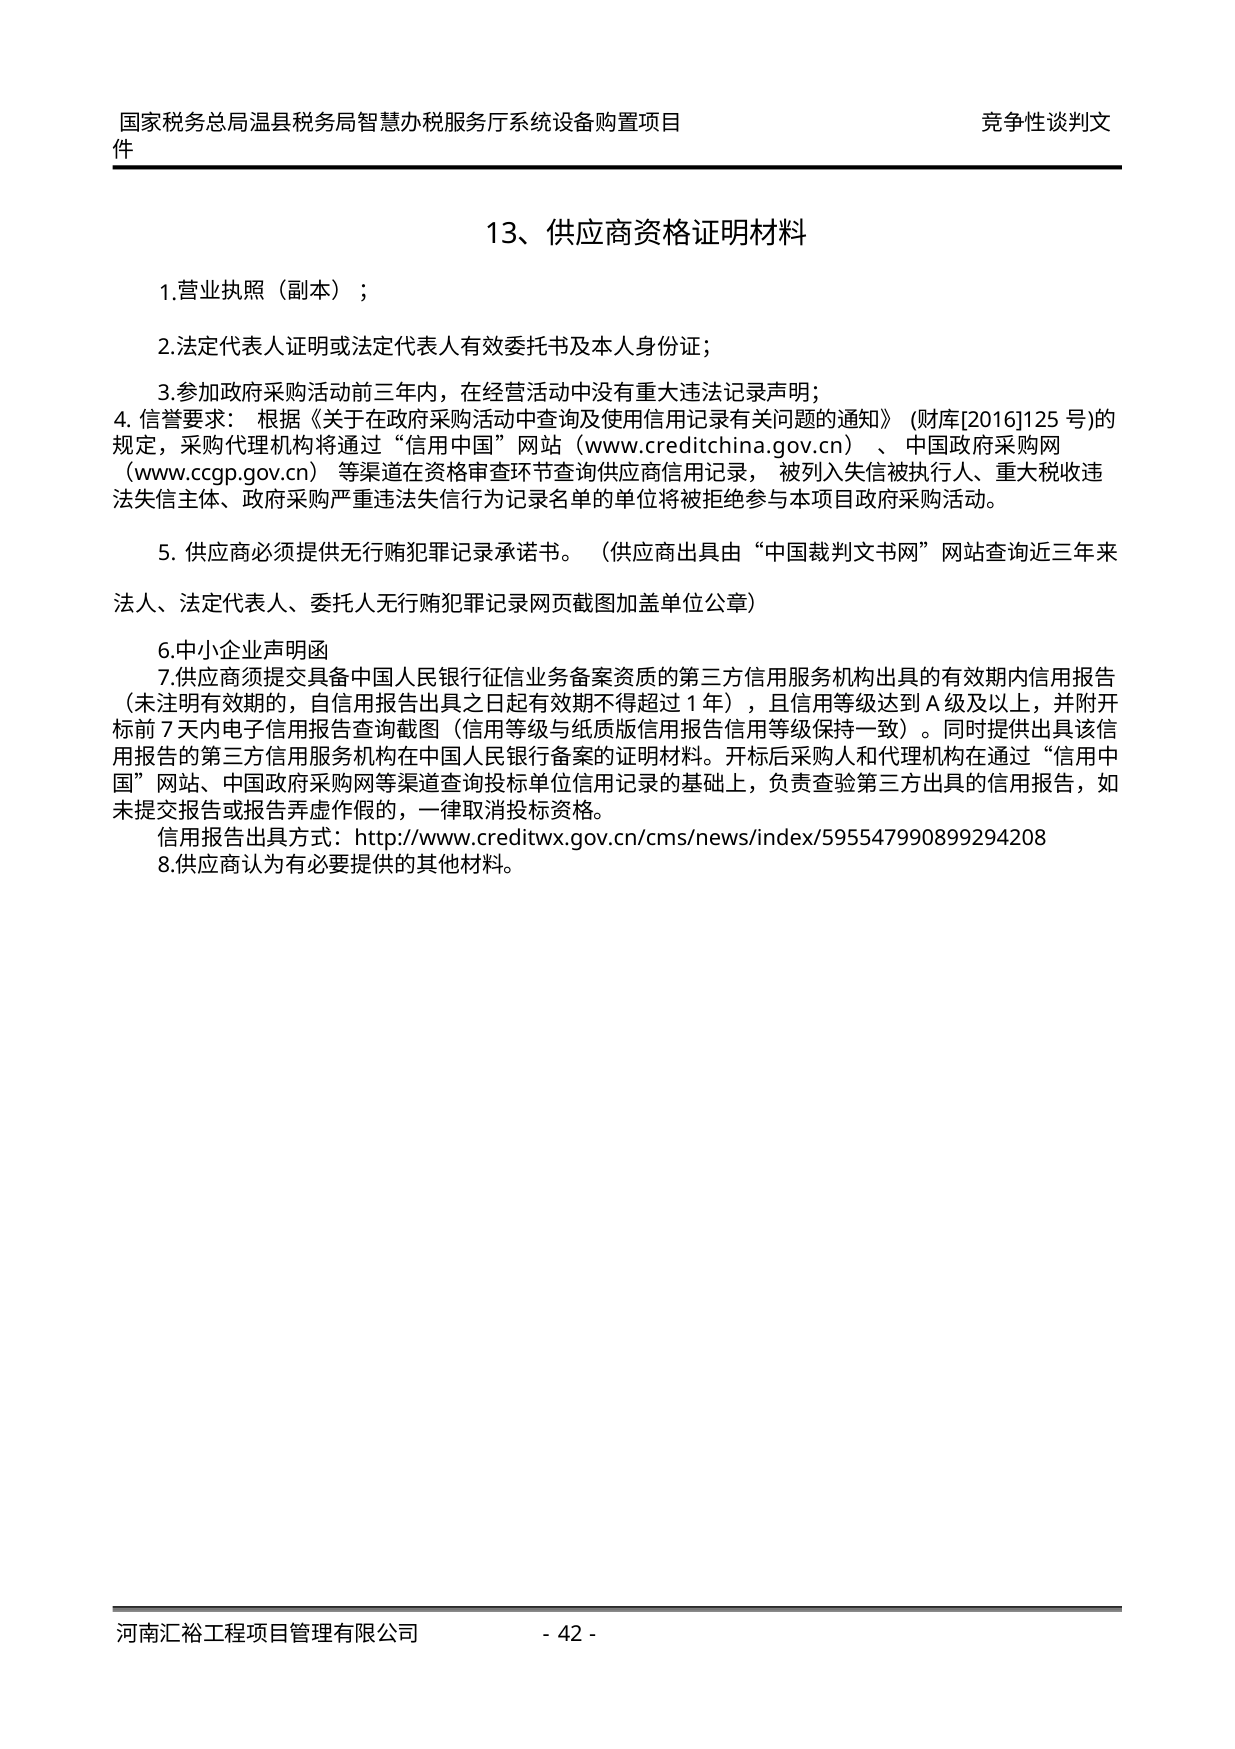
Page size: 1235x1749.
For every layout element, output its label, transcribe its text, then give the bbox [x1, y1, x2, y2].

text 3.参加政府采购活动前三年内，在经营活动中没有重大违法记录声明； [112, 382, 1122, 406]
text 13、供应商资格证明材料 [112, 218, 1122, 251]
text 5. 供应商必须提供无行贿犯罪记录承诺书。 （供应商出具由“中国裁判文书网”网站查询近三年来 法人、法定代表人、委托人无行贿犯罪记录网页截图加盖单位公章） [113, 535, 1122, 618]
text 1.营业执照（副本） ； [112, 287, 1122, 333]
picture [112, 165, 1122, 171]
text 2.法定代表人证明或法定代表人有效委托书及本人身份证； [112, 333, 1122, 360]
text 7.供应商须提交具备中国人民银行征信业务备案资质的第三方信用服务机构出具的有效期内信用报告（未注明有效期的，自信用报告出具之日起有效期不得超过1年），且信用等级达到A级及以上，并附开标前7天内电子信用报告查询截图（信用等级与纸质版信用报告信用等级保持一致）。同时提供出具该信用报告的第三方信用服务机构在中国人民银行备案的证明材料。开标后采购人和代理机构在通过“信用中国”网站、中国政府采购网等渠道查询投标单位信用记录的基础上，负责查验第三方出具的信用报告，如未提交报告或报告弄虚作假的，一律取消投标资格。 [112, 664, 1122, 824]
text 6.中小企业声明函 [112, 637, 1122, 664]
text 4. 信誉要求： 根据《关于在政府采购活动中查询及使用信用记录有关问题的通知》 (财库[2016]125 号)的规定，采购代理机构将通过“信用中国”网站（www.creditchina.gov.cn） 、 中国政府采购网 （www.ccgp.gov.cn） 等渠道在资格审查环节查询供应商信用记录， 被列入失信被执行人、重大税收违法失信主体、政府采购严重违法失信行为记录名单的单位将被拒绝参与本项目政府采购活动。 [112, 406, 1122, 514]
text 8.供应商认为有必要提供的其他材料。 [112, 852, 1122, 878]
picture [112, 1606, 1122, 1612]
text 信用报告出具方式：http://www.creditwx.gov.cn/cms/news/index/595547990899294208 [112, 824, 1122, 851]
